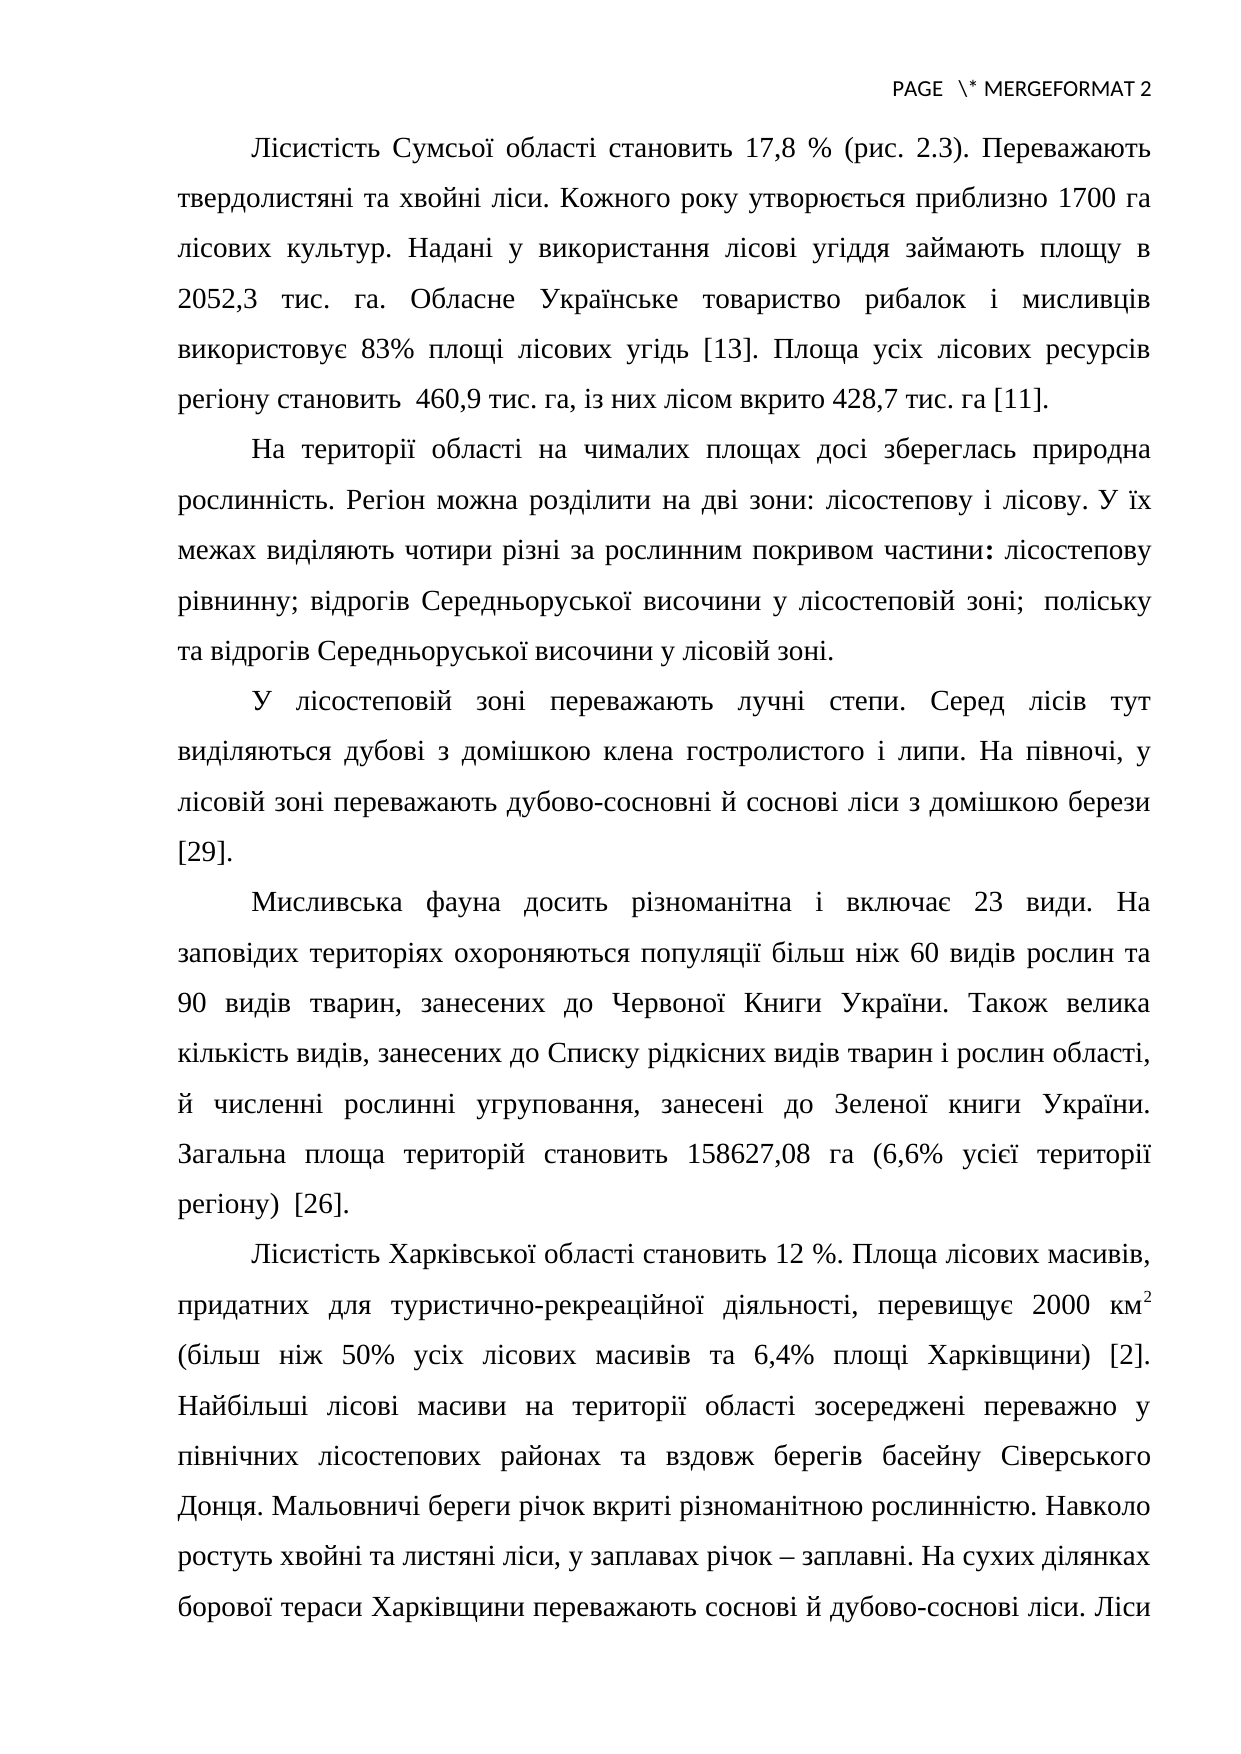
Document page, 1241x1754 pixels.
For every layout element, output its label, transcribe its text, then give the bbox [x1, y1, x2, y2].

text У лісостеповій зоні переважають лучні степи. Серед лісів тут виділяються дубові з домішкою клена гостролистого і липи. На півночі, у лісовій зоні переважають дубово-сосновні й соснові ліси з домішкою берези [29]. [177, 683, 1152, 868]
text Мисливська фауна досить різноманітна і включає 23 види. На заповідих територіях охороняються популяції більш ніж 60 видів рослин та 90 видів тварин, занесених до Червоної Книги України. Також велика кількість видів, занесених до Списку рідкісних видів тварин і рослин області, й численні рослинні угруповання, занесені до Зеленої книги України. Загальна площа територій становить 158627,08 га (6,6% усієї території регіону) [26]. [177, 884, 1152, 1220]
text На території області на чималих площах досі збереглась природна рослинність. Регіон можна розділити на дві зони: лісостепову і лісову. У їх межах виділяють чотири різні за рослинним покривом частини: лісостепову рівнинну; відрогів Середньоруської височини у лісостеповій зоні; поліську та відрогів Середньоруської височини у лісовій зоні. [177, 432, 1152, 666]
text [177, 1237, 1152, 1622]
text Лісистість Сумсьої області становить 17,8 % (рис. 2.3). Переважають твердолистяні та хвойні ліси. Кожного року утворюється приблизно 1700 га лісових культур. Надані у використання лісові угіддя займають площу в 2052,3 тис. га. Обласне Українське товариство рибалок і мисливців використовує 83% площі лісових угідь [13]. Площа усіх лісових ресурсів регіону становить 460,9 тис. га, із них лісом вкрито 428,7 тис. га [11]. [177, 130, 1152, 415]
